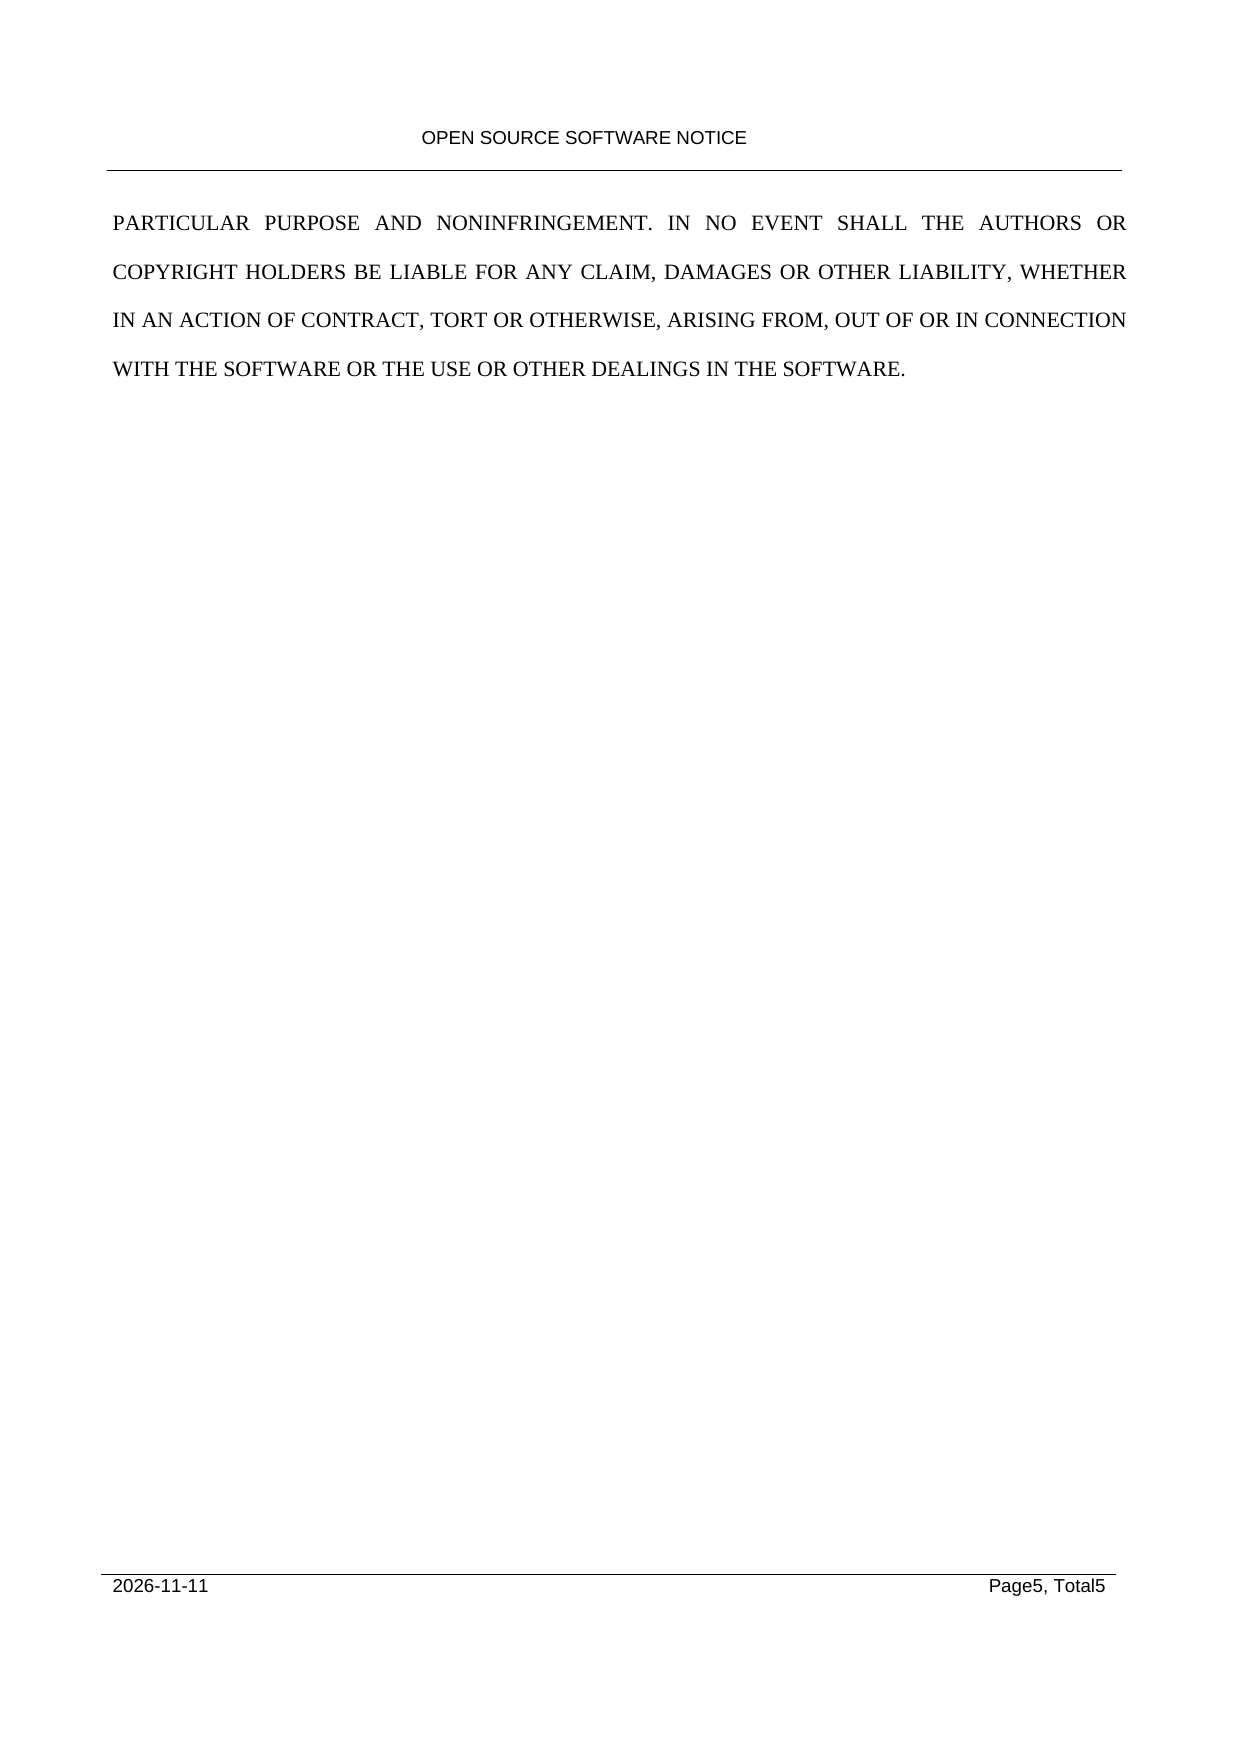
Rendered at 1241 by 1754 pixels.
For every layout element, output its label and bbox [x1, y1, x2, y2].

text [112, 206, 1128, 385]
